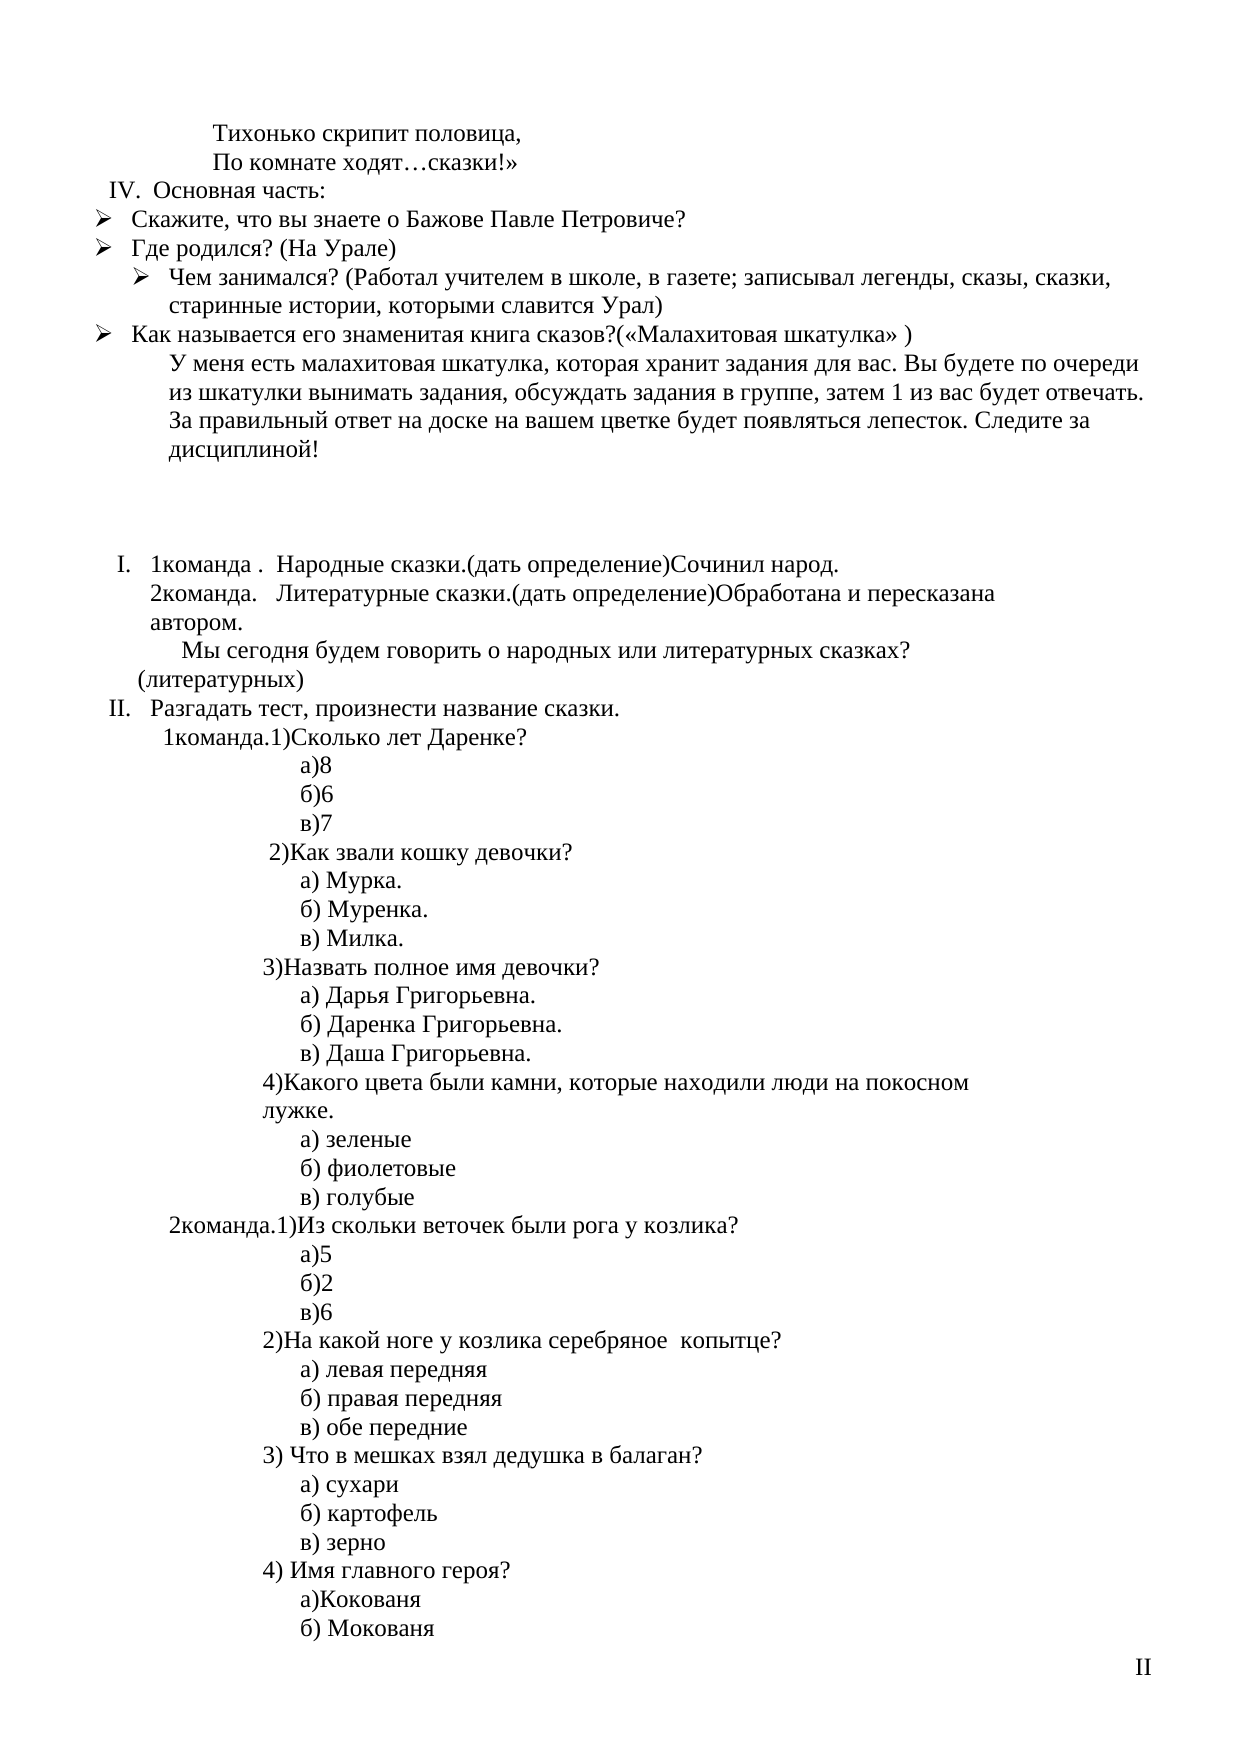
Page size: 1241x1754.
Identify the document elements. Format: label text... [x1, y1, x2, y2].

text а) Дарья Григорьевна. [94, 981, 1152, 1009]
list Чем занимался? (Работал учителем в школе, в газете; записывал легенды, сказы, сказки, старинные истории, которыми славится Урал) [131, 262, 1152, 319]
text б) Муренка. [94, 894, 1152, 923]
text а) левая передняя [262, 1354, 1152, 1383]
text 2команда. Литературные сказки.(дать определение)Обработана и пересказана автором. [131, 578, 1152, 636]
text 3) Что в мешках взял дедушка в балаган? [94, 1441, 1152, 1469]
text в)7 [94, 808, 1152, 837]
text в) Милка. [94, 923, 1152, 952]
text 4)Какого цвета были камни, которые находили люди на покосном лужке. [262, 1067, 1152, 1124]
text а) Мурка. [94, 866, 1152, 894]
text а)8 [94, 751, 1152, 779]
text б)2 [262, 1268, 1152, 1297]
text в) Даша Григорьевна. [94, 1038, 1152, 1067]
text Мы сегодня будем говорить о народных или литературных сказках? [131, 636, 1152, 664]
text 4) Имя главного героя? [94, 1556, 1152, 1584]
list Скажите, что вы знаете о Бажове Павле Петровиче? [94, 204, 1152, 233]
text в)6 [262, 1297, 1152, 1326]
text 3)Назвать полное имя девочки? [94, 952, 1152, 981]
text (литературных) [131, 664, 1152, 693]
text 2)Как звали кошку девочки? [56, 837, 1152, 866]
text Тихонько скрипит половица, [150, 118, 1152, 147]
text По комнате ходят…сказки!» [150, 147, 1152, 176]
text У меня есть малахитовая шкатулка, которая хранит задания для вас. Вы будете по очереди из шкатулки вынимать задания, обсуждать задания в группе, затем 1 из вас будет отвечать. За правильный ответ на доске на вашем цветке будет появляться лепесток. Следите за дисциплиной! [169, 348, 1152, 463]
text а)Кокованя [94, 1584, 1152, 1613]
text а)5 [262, 1239, 1152, 1268]
list Основная часть: [94, 176, 1152, 204]
text а) сухари [94, 1469, 1152, 1498]
text 1команда.1)Сколько лет Даренке? [94, 722, 1152, 751]
text б) Даренка Григорьевна. [94, 1009, 1152, 1038]
text 2команда.1)Из скольки веточек были рога у козлика? [169, 1211, 1152, 1239]
text в) зерно [94, 1527, 1152, 1556]
text б) правая передняя [94, 1383, 1152, 1412]
list Где родился? (На Урале) [94, 233, 1152, 262]
text 2)На какой ноге у козлика серебряное копытце? [262, 1326, 1152, 1354]
text б) фиолетовые [262, 1153, 1152, 1182]
text а) зеленые [262, 1124, 1152, 1153]
text б) картофель [94, 1498, 1152, 1527]
list Разгадать тест, произнести название сказки. [131, 693, 1152, 722]
list Как называется его знаменитая книга сказов?(«Малахитовая шкатулка» ) [94, 319, 1152, 348]
text в) обе передние [94, 1412, 1152, 1441]
text б)6 [94, 779, 1152, 808]
text б) Мокованя [94, 1613, 1152, 1642]
text в) голубые [262, 1182, 1152, 1211]
list 1команда . Народные сказки.(дать определение)Сочинил народ. [131, 549, 1152, 578]
